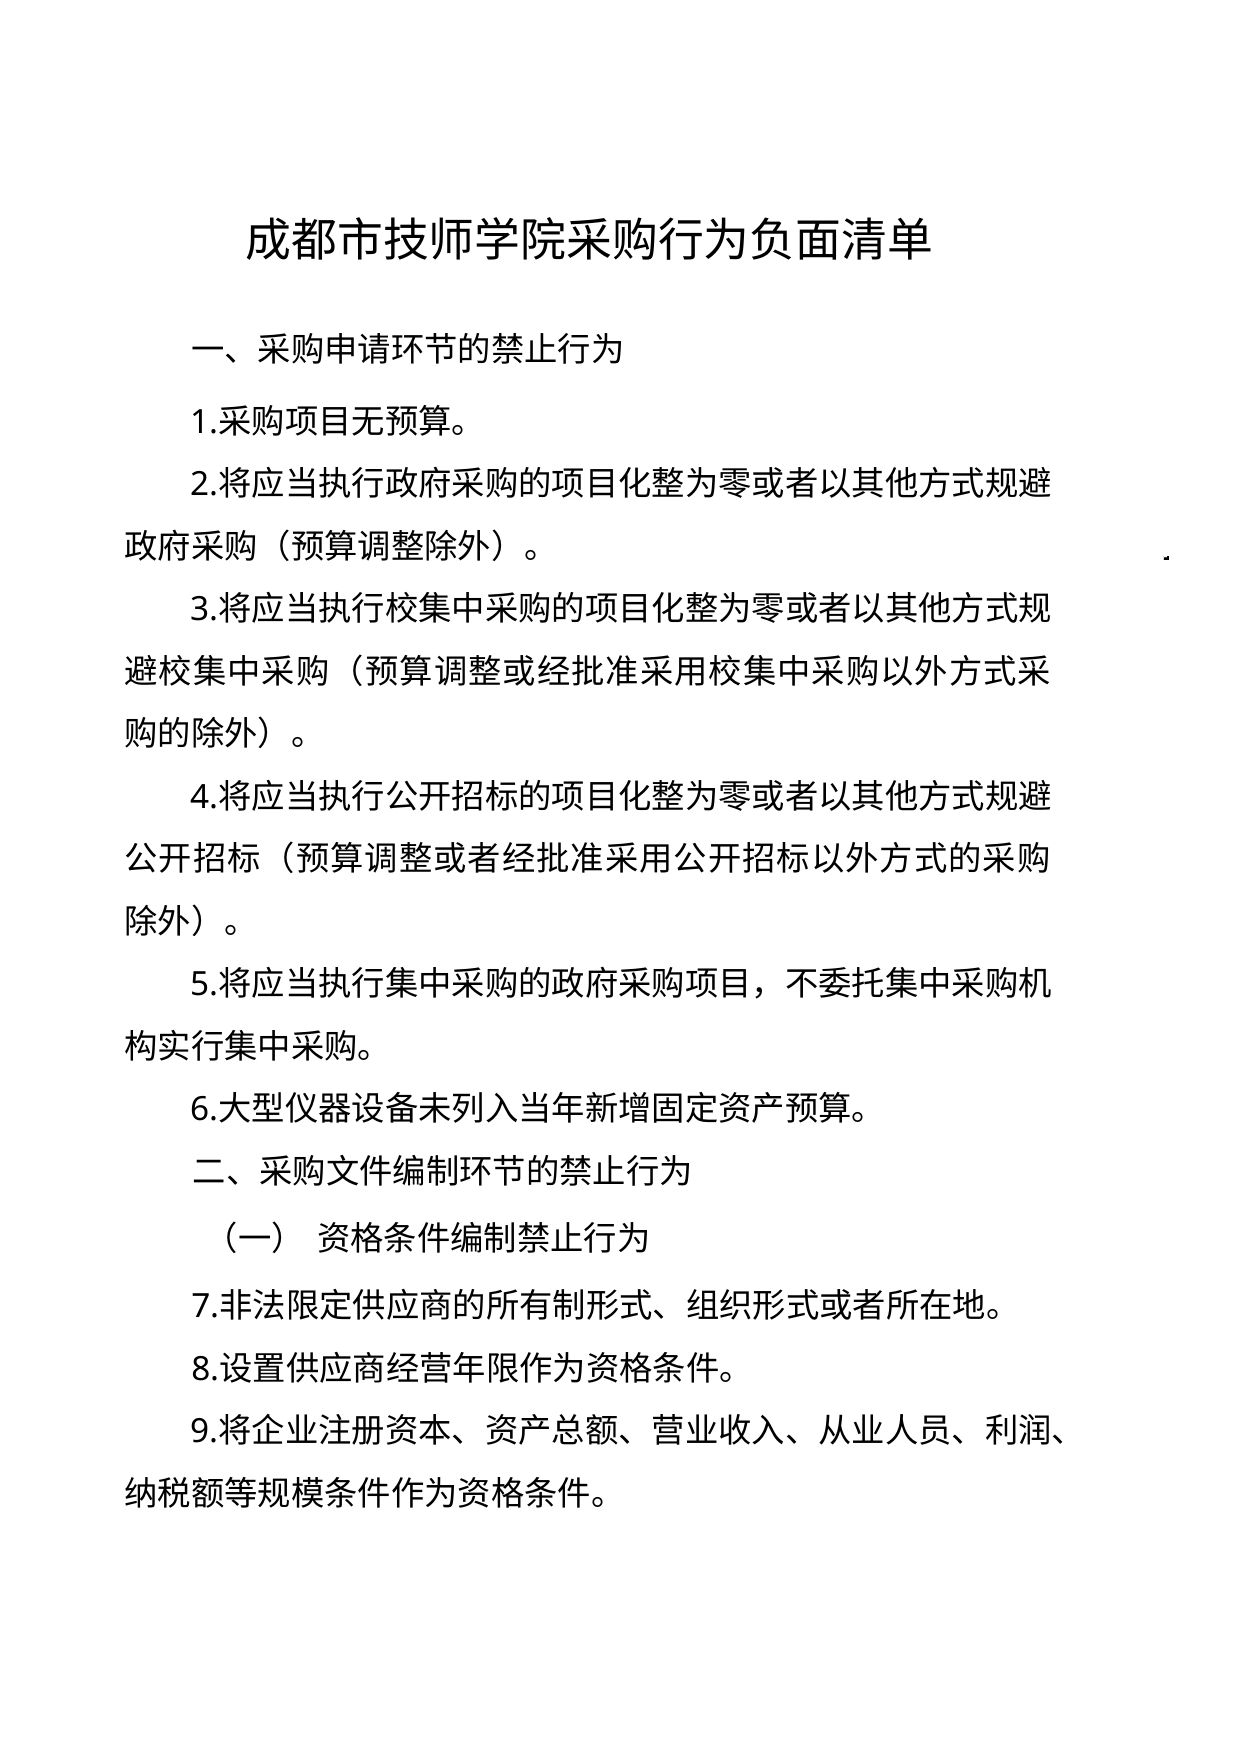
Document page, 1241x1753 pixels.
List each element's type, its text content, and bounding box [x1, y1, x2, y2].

text 一、采购申请环节的禁止行为 [124, 311, 1053, 374]
text 4.将应当执行公开招标的项目化整为零或者以其他方式规避公开招标（预算调整或者经批准采用公开招标以外方式的采购除外）。 [124, 758, 1053, 946]
text 二、采购文件编制环节的禁止行为 [193, 1133, 1053, 1196]
text 8.设置供应商经营年限作为资格条件。 [124, 1330, 1053, 1393]
text 2.将应当执行政府采购的项目化整为零或者以其他方式规避政府采购（预算调整除外）。 [124, 446, 1053, 571]
text 3.将应当执行校集中采购的项目化整为零或者以其他方式规避校集中采购（预算调整或经批准采用校集中采购以外方式采购的除外）。 [124, 571, 1053, 758]
subtitle 成都市技师学院采购行为负面清单 [146, 209, 1032, 268]
text 1.采购项目无预算。 [124, 383, 1053, 446]
list 资格条件编制禁止行为 [204, 1201, 1053, 1263]
text 9.将企业注册资本、资产总额、营业收入、从业人员、利润、纳税额等规模条件作为资格条件。 [124, 1393, 1053, 1518]
text 6.大型仪器设备未列入当年新增固定资产预算。 [124, 1071, 1053, 1133]
text 5.将应当执行集中采购的政府采购项目，不委托集中采购机构实行集中采购。 [124, 946, 1053, 1071]
text 7.非法限定供应商的所有制形式、组织形式或者所在地。 [124, 1268, 1053, 1330]
